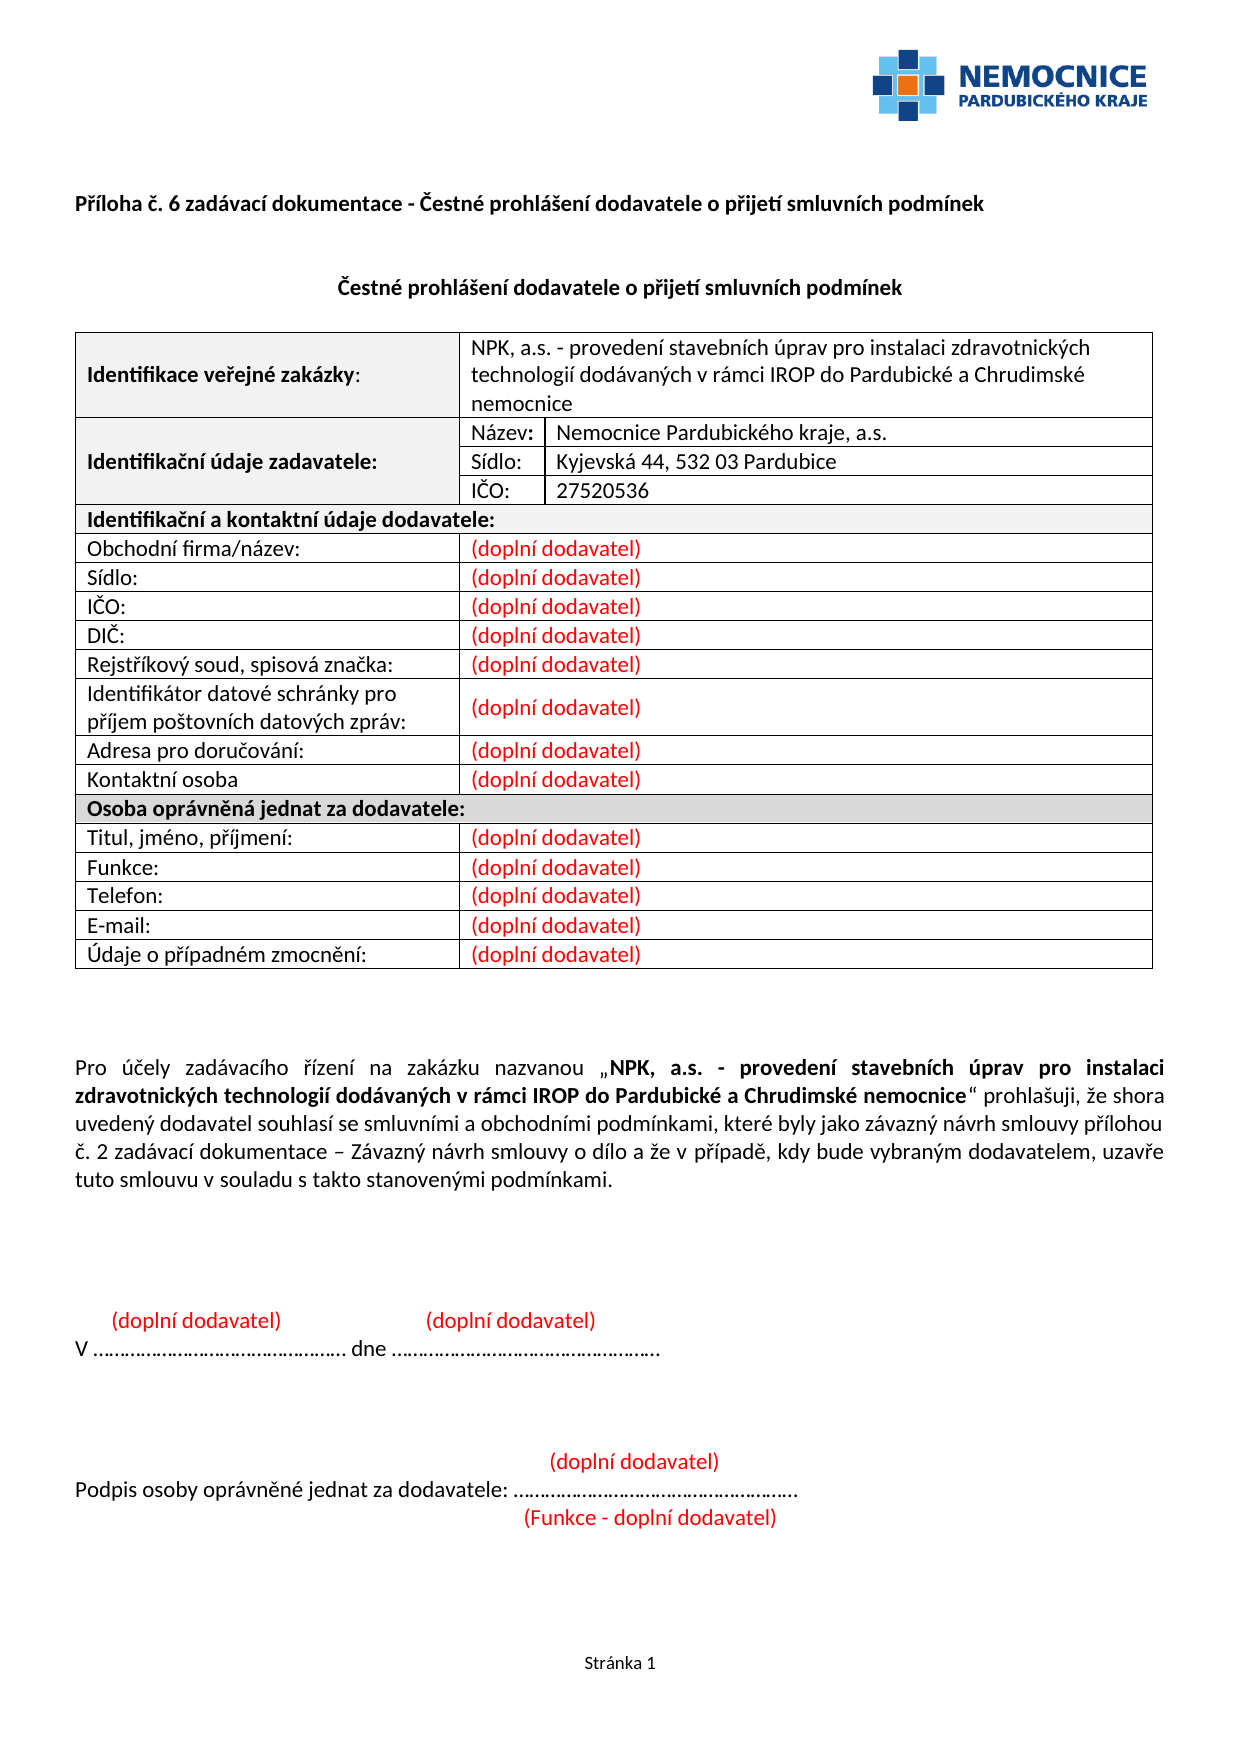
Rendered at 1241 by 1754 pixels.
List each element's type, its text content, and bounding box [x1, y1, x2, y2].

table_cell Titul, jméno, příjmení: [76, 824, 459, 852]
table_cell (doplní dodavatel) [460, 853, 1152, 881]
table_cell Adresa pro doručování: [76, 736, 459, 764]
text Pro účely zadávacího řízení na zakázku nazvanou „NPK, a.s. - provedení stavebních úprav pro instalaci zdravotnických technologií dodávaných v rámci IROP do Pardubické a Chrudimské nemocnice“ prohlašuji, že shora uvedený dodavatel souhlasí se smluvními a obchodními podmínkami, které byly jako závazný návrh smlouvy přílohou č. 2 zadávací dokumentace – Závazný návrh smlouvy o dílo a že v případě, kdy bude vybraným dodavatelem, uzavře tuto smlouvu v souladu s takto stanovenými podmínkami. [75, 1053, 1165, 1193]
table_cell (doplní dodavatel) [460, 679, 1152, 735]
table_cell Identifikátor datové schránky pro příjem poštovních datových zpráv: [76, 679, 459, 735]
text Podpis osoby oprávněné jednat za dodavatele: ……………………………………………… [75, 1475, 1165, 1503]
table_cell (doplní dodavatel) [460, 563, 1152, 591]
table_cell (doplní dodavatel) [460, 534, 1152, 562]
table_header Identifikace veřejné zakázky: [76, 333, 459, 417]
table_cell Kontaktní osoba [76, 765, 459, 793]
table_cell DIČ: [76, 621, 459, 649]
text (doplní dodavatel) [518, 1447, 1165, 1475]
table_cell (doplní dodavatel) [460, 592, 1152, 620]
table_cell (doplní dodavatel) [460, 824, 1152, 852]
text V ………………………………………… dne …………………………………………… [75, 1334, 1165, 1362]
table_cell Název: [460, 418, 544, 446]
table_cell (doplní dodavatel) [460, 736, 1152, 764]
table_cell E-mail: [76, 911, 459, 939]
table_cell Identifikační údaje zadavatele: [76, 418, 459, 504]
table_cell Údaje o případném zmocnění: [76, 940, 459, 968]
table_cell IČO: [76, 592, 459, 620]
table_header NPK, a.s. - provedení stavebních úprav pro instalaci zdravotnických technologií dodávaných v rámci IROP do Pardubické a Chrudimské nemocnice [460, 333, 1152, 417]
table_cell (doplní dodavatel) [460, 765, 1152, 793]
table_cell Telefon: [76, 882, 459, 910]
table_cell IČO: [460, 476, 544, 504]
table_cell (doplní dodavatel) [460, 882, 1152, 910]
table_cell Nemocnice Pardubického kraje, a.s. [546, 418, 1152, 446]
table_cell Rejstříkový soud, spisová značka: [76, 650, 459, 678]
table_cell Obchodní firma/název: [76, 534, 459, 562]
table_cell (doplní dodavatel) [460, 650, 1152, 678]
table_cell Identifikační a kontaktní údaje dodavatele: [76, 505, 1152, 533]
text Čestné prohlášení dodavatele o přijetí smluvních podmínek [75, 273, 1165, 301]
table_cell Funkce: [76, 853, 459, 881]
table_cell 27520536 [546, 476, 1152, 504]
picture [871, 48, 1147, 122]
table_cell Osoba oprávněná jednat za dodavatele: [76, 795, 1152, 822]
table_cell (doplní dodavatel) [460, 911, 1152, 939]
text Příloha č. 6 zadávací dokumentace - Čestné prohlášení dodavatele o přijetí smluvních podmínek [75, 189, 1165, 217]
table_cell (doplní dodavatel) [460, 621, 1152, 649]
table_cell Sídlo: [76, 563, 459, 591]
table_cell (doplní dodavatel) [460, 940, 1152, 968]
text (doplní dodavatel) (doplní dodavatel) [75, 1306, 1165, 1334]
table_cell Sídlo: [460, 447, 544, 475]
table_cell Kyjevská 44, 532 03 Pardubice [546, 447, 1152, 475]
text (Funkce - doplní dodavatel) [518, 1503, 1165, 1531]
